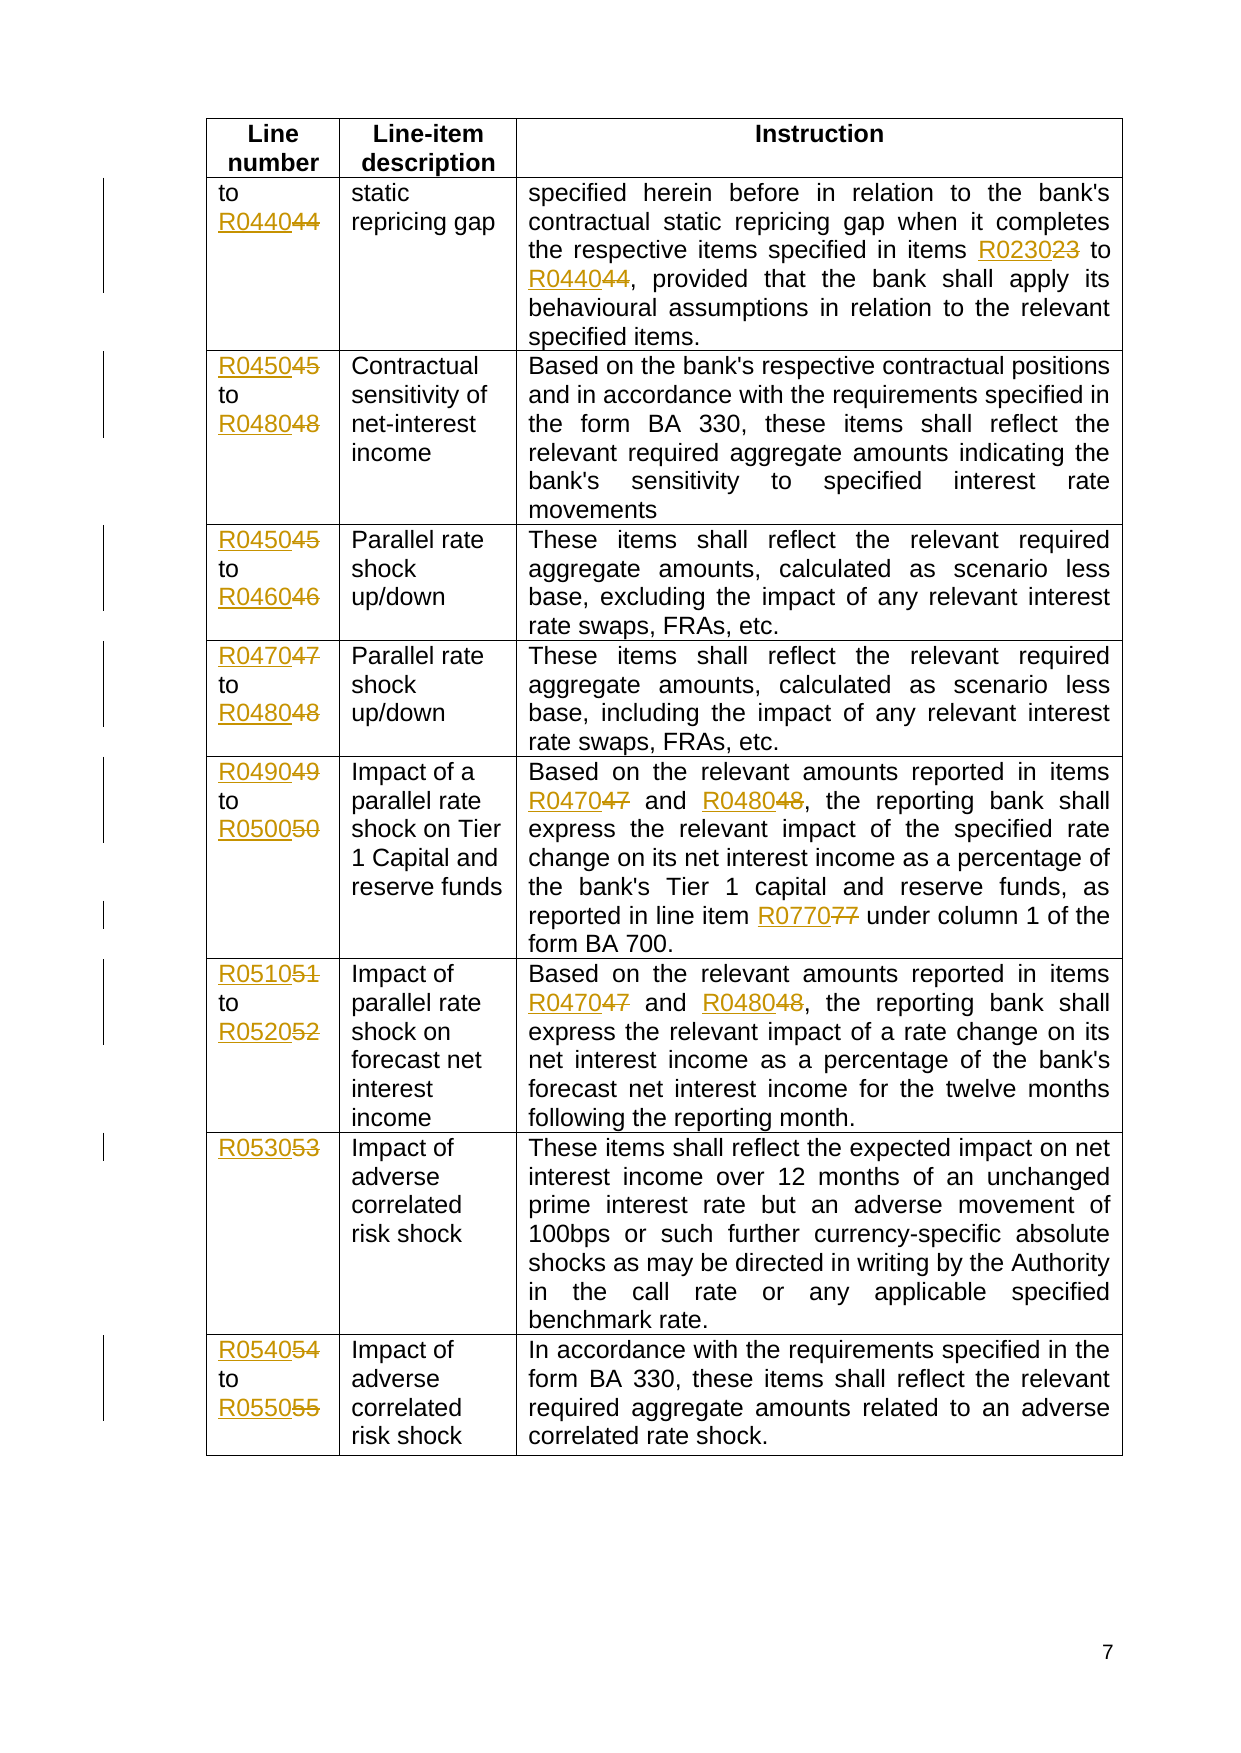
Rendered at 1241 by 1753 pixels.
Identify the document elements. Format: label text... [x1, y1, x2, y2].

table_cell These items shall reflect the relevant required aggregate amounts, calculated as scenario less base, excluding the impact of any relevant interest rate swaps, FRAs, etc. [517, 525, 1122, 640]
table_cell Impact of parallel rate shock on forecast net interest income [340, 959, 516, 1132]
table_cell to [207, 959, 339, 1132]
table_header Instruction [517, 119, 1122, 177]
table_cell to [207, 351, 339, 524]
table_cell Parallel rate shock up/down [340, 525, 516, 640]
table_cell In accordance with the requirements specified in the form BA 330, these items shall reflect the relevant required aggregate amounts related to an adverse correlated rate shock. [517, 1335, 1122, 1455]
table_cell Behavioural static repricing gap [340, 178, 516, 350]
table_cell to [207, 525, 339, 640]
table_cell Impact of adverse correlated risk shock [340, 1133, 516, 1334]
table_cell to [207, 757, 339, 958]
table_cell These items shall reflect the relevant required aggregate amounts, calculated as scenario less base, including the impact of any relevant interest rate swaps, FRAs, etc. [517, 641, 1122, 756]
table_cell to [207, 178, 339, 350]
table_cell Based on the relevant amounts reported in items and , the reporting bank shall express the relevant impact of a rate change on its net interest income as a percentage of the bank's forecast net interest income for the twelve months following the reporting month. [517, 959, 1122, 1132]
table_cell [517, 178, 1122, 350]
table_cell Contractual sensitivity of net-interest income [340, 351, 516, 524]
table_cell to [207, 641, 339, 756]
table_cell to [207, 1335, 339, 1455]
table_header Line-item description [340, 119, 516, 177]
table_header Line number [207, 119, 339, 177]
table_cell Based on the bank's respective contractual positions and in accordance with the requirements specified in the form BA 330, these items shall reflect the relevant required aggregate amounts indicating the bank's sensitivity to specified interest rate movements [517, 351, 1122, 524]
table_cell Impact of adverse correlated risk shock [340, 1335, 516, 1455]
table_cell These items shall reflect the expected impact on net interest income over 12 months of an unchanged prime interest rate but an adverse movement of 100bps or such further currency-specific absolute shocks as may be directed in writing by the Authority in the call rate or any applicable specified benchmark rate. [517, 1133, 1122, 1334]
table_cell Impact of a parallel rate shock on Tier 1 Capital and reserve funds [340, 757, 516, 958]
table_cell Based on the relevant amounts reported in items and , the reporting bank shall express the relevant impact of the specified rate change on its net interest income as a percentage of the bank's Tier 1 capital and reserve funds, as reported in line item under column 1 of the form BA 700. [517, 757, 1122, 958]
table_cell [207, 1133, 339, 1334]
table_cell Parallel rate shock up/down [340, 641, 516, 756]
